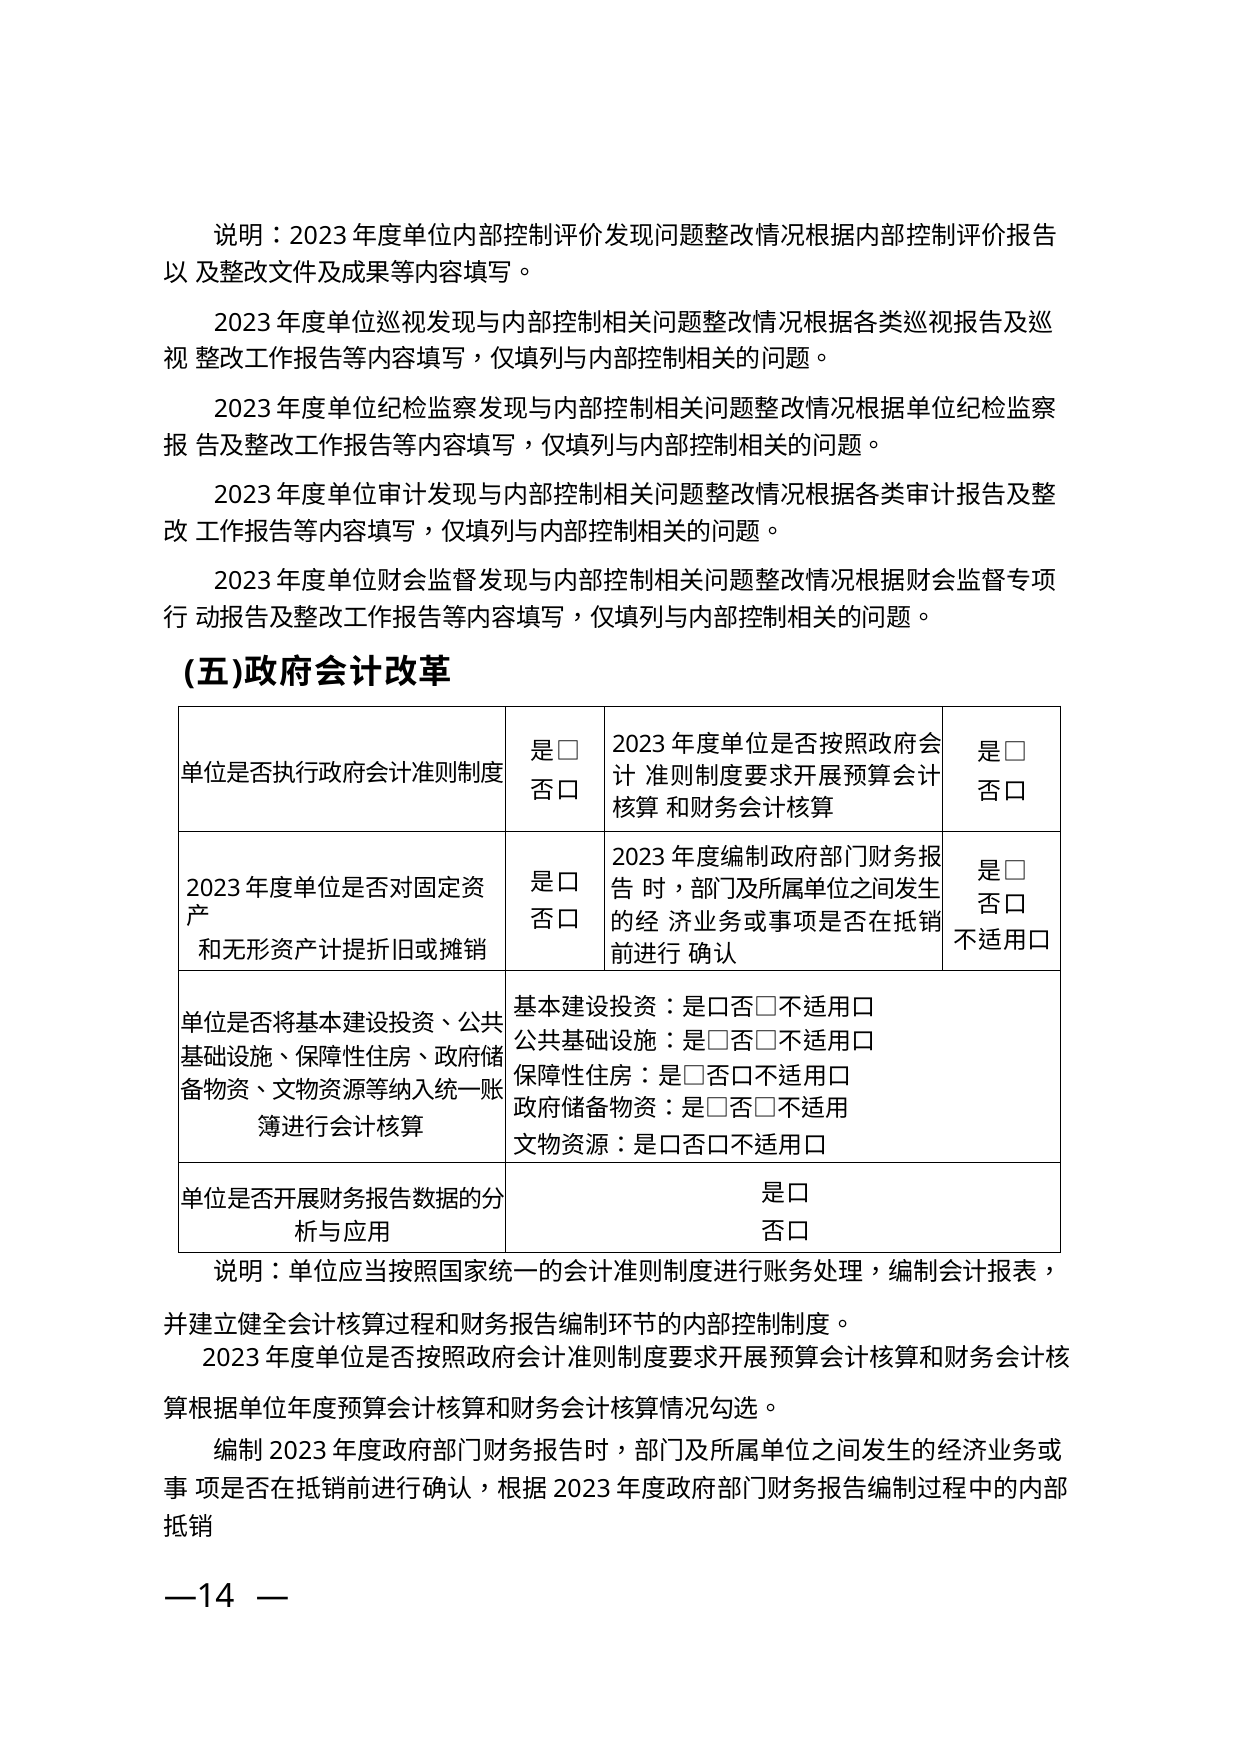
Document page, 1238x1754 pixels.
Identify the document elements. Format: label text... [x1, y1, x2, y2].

table_cell 是口 否口 [506, 832, 604, 970]
text 2023年度单位审计发现与内部控制相关问题整改情况根据各类审计报告及整改 工作报告等内容填写，仅填列与内部控制相关的问题。 [163, 477, 1070, 548]
text 说明：单位应当按照国家统一的会计准则制度进行账务处理，编制会计报表， [213, 1264, 1071, 1308]
table_cell 是□ 否口 不适用口 [943, 832, 1060, 970]
text 2023年度单位财会监督发现与内部控制相关问题整改情况根据财会监督专项行 动报告及整改工作报告等内容填写，仅填列与内部控制相关的问题。 [163, 563, 1070, 634]
table_cell 单位是否开展财务报告数据的分 析与应用 [179, 1163, 505, 1252]
text 2023年度单位是否按照政府会计准则制度要求开展预算会计核算和财务会计核 [163, 1349, 1070, 1392]
table_cell 是口 否口 [506, 1163, 1060, 1252]
text 并建立健全会计核算过程和财务报告编制环节的内部控制制度。 [163, 1308, 1071, 1339]
text (五)政府会计改革 [184, 650, 1071, 692]
text 编制2023年度政府部门财务报告时，部门及所属单位之间发生的经济业务或事 项是否在抵销前进行确认，根据2023年度政府部门财务报告编制过程中的内部抵销 [163, 1433, 1071, 1542]
text 算根据单位年度预算会计核算和财务会计核算情况勾选。 [163, 1392, 1071, 1423]
text 2023年度单位巡视发现与内部控制相关问题整改情况根据各类巡视报告及巡视 整改工作报告等内容填写，仅填列与内部控制相关的问题。 [163, 305, 1067, 375]
table_cell 单位是否将基本建设投资、公共 基础设施、保障性住房、政府储 备物资、文物资源等纳入统一账 簿进行会计核算 [179, 971, 505, 1162]
table_header 2023年度单位是否按照政府会计 准则制度要求开展预算会计核算 和财务会计核算 [605, 707, 942, 831]
table_header 是□ 否口 [943, 707, 1060, 831]
table_cell 基本建设投资：是口否□不适用口 公共基础设施：是□否□不适用口 保障性住房：是□否口不适用口 政府储备物资：是□否□不适用 文物资源：是口否口不适用口 [506, 971, 1060, 1162]
text 说明：2023年度单位内部控制评价发现问题整改情况根据内部控制评价报告以 及整改文件及成果等内容填写。 [163, 218, 1071, 289]
table_cell 2023年度单位是否对固定资产 和无形资产计提折旧或摊销 [179, 832, 505, 970]
table_header 单位是否执行政府会计准则制度 [179, 707, 505, 831]
table_cell 2023年度编制政府部门财务报告 时，部门及所属单位之间发生的经 济业务或事项是否在抵销前进行 确认 [605, 832, 942, 970]
table_header 是□ 否口 [506, 707, 604, 831]
text 2023年度单位纪检监察发现与内部控制相关问题整改情况根据单位纪检监察报 告及整改工作报告等内容填写，仅填列与内部控制相关的问题。 [163, 391, 1071, 461]
